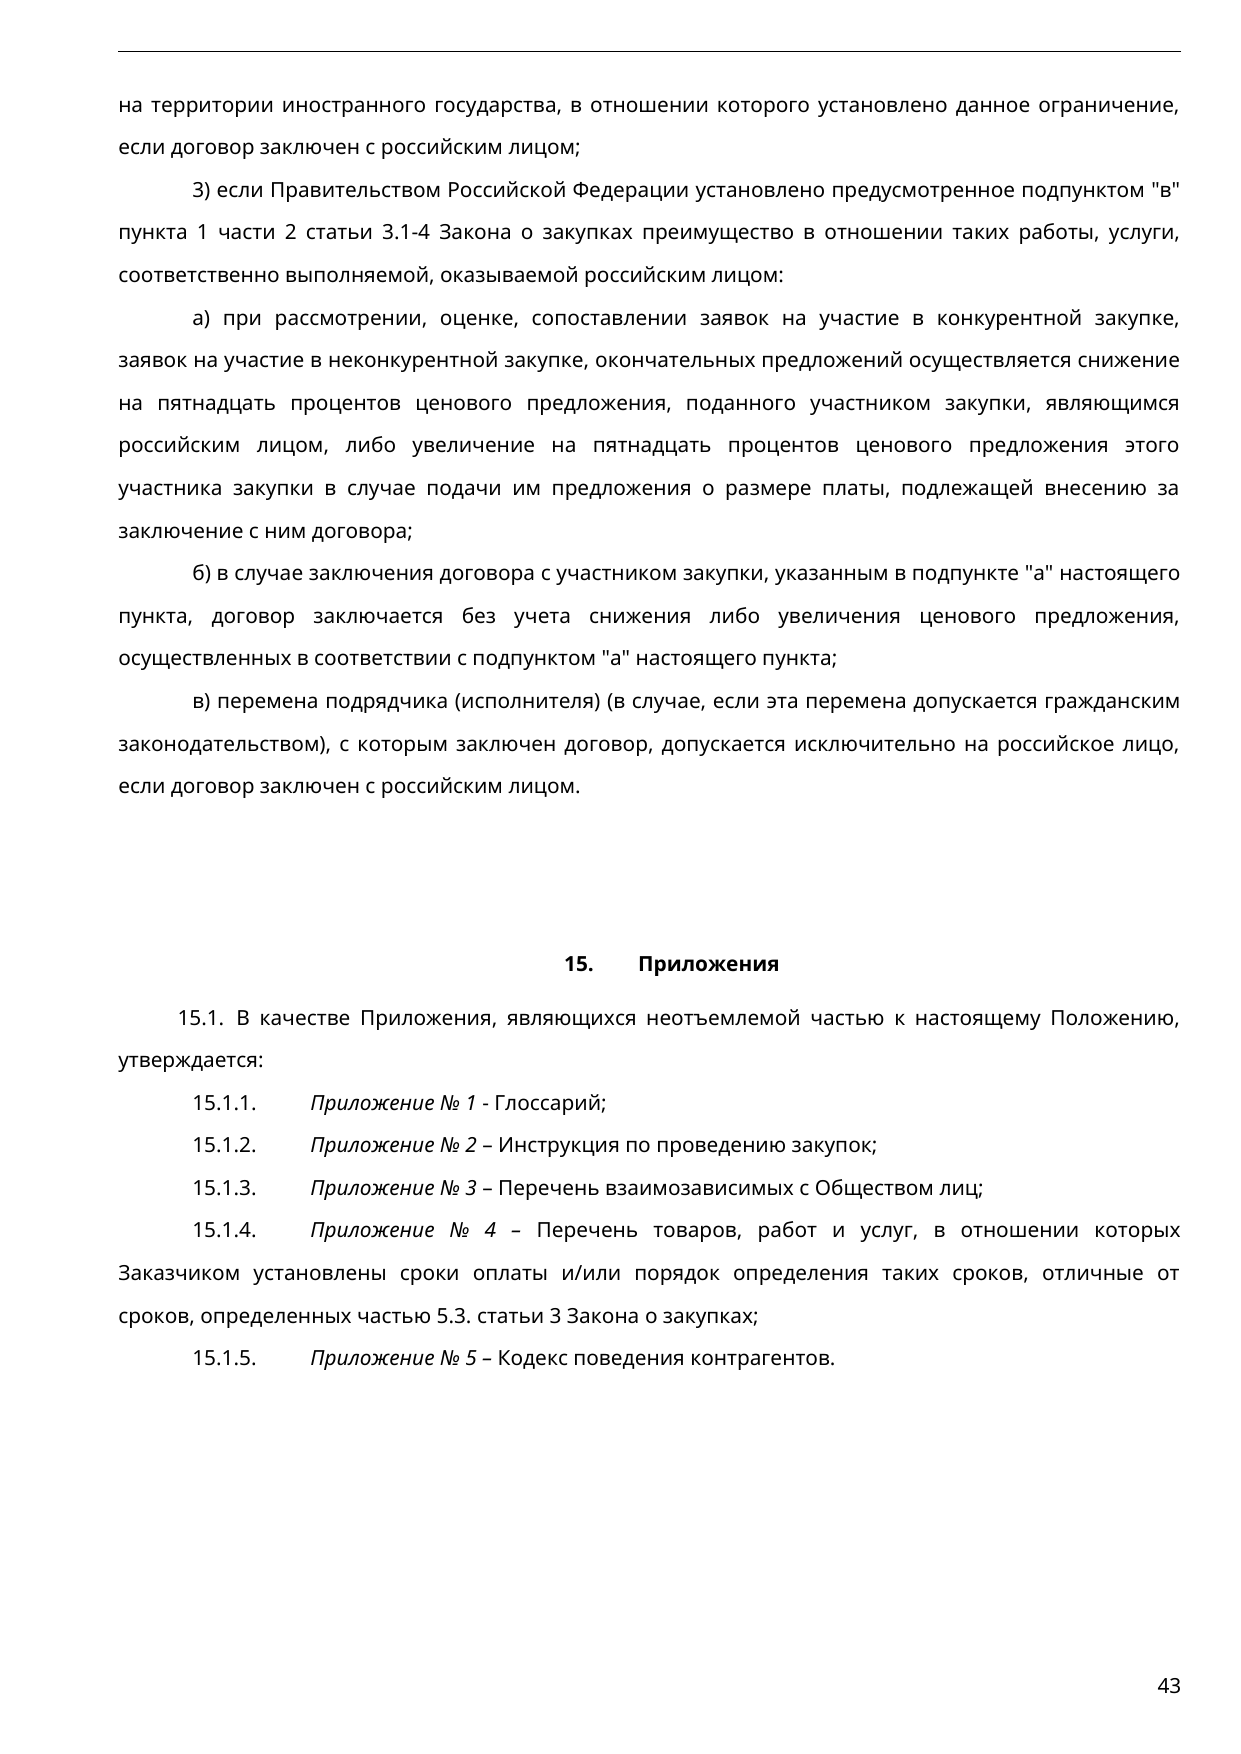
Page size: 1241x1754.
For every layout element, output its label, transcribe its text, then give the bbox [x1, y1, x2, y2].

text 3) если Правительством Российской Федерации установлено предусмотренное подпунктом "в" пункта 1 части 2 статьи 3.1-4 Закона о закупках преимущество в отношении таких работы, услуги, соответственно выполняемой, оказываемой российским лицом: [118, 175, 1181, 288]
text Приложения [118, 949, 1181, 978]
text Приложение № 2 – Инструкция по проведению закупок; [192, 1130, 1181, 1159]
text Приложение № 1 - Глоссарий; [192, 1088, 1181, 1116]
text б) в случае заключения договора с участником закупки, указанным в подпункте "а" настоящего пункта, договор заключается без учета снижения либо увеличения ценового предложения, осуществленных в соответствии с подпунктом "а" настоящего пункта; [118, 558, 1181, 672]
text Приложение № 4 – Перечень товаров, работ и услуг, в отношении которых Заказчиком установлены сроки оплаты и/или порядок определения таких сроков, отличные от сроков, определенных частью 5.3. статьи 3 Закона о закупках; [118, 1216, 1181, 1329]
text Приложение № 5 – Кодекс поведения контрагентов. [118, 1343, 1181, 1372]
text Приложение № 3 – Перечень взаимозависимых c Обществом лиц; [192, 1173, 1181, 1201]
text В качестве Приложения, являющихся неотъемлемой частью к настоящему Положению, утверждается: [118, 1003, 1181, 1074]
text а) при рассмотрении, оценке, сопоставлении заявок на участие в конкурентной закупке, заявок на участие в неконкурентной закупке, окончательных предложений осуществляется снижение на пятнадцать процентов ценового предложения, поданного участником закупки, являющимся российским лицом, либо увеличение на пятнадцать процентов ценового предложения этого участника закупки в случае подачи им предложения о размере платы, подлежащей внесению за заключение с ним договора; [118, 303, 1181, 544]
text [118, 90, 1181, 161]
text в) перемена подрядчика (исполнителя) (в случае, если эта перемена допускается гражданским законодательством), с которым заключен договор, допускается исключительно на российское лицо, если договор заключен с российским лицом. [118, 686, 1181, 800]
